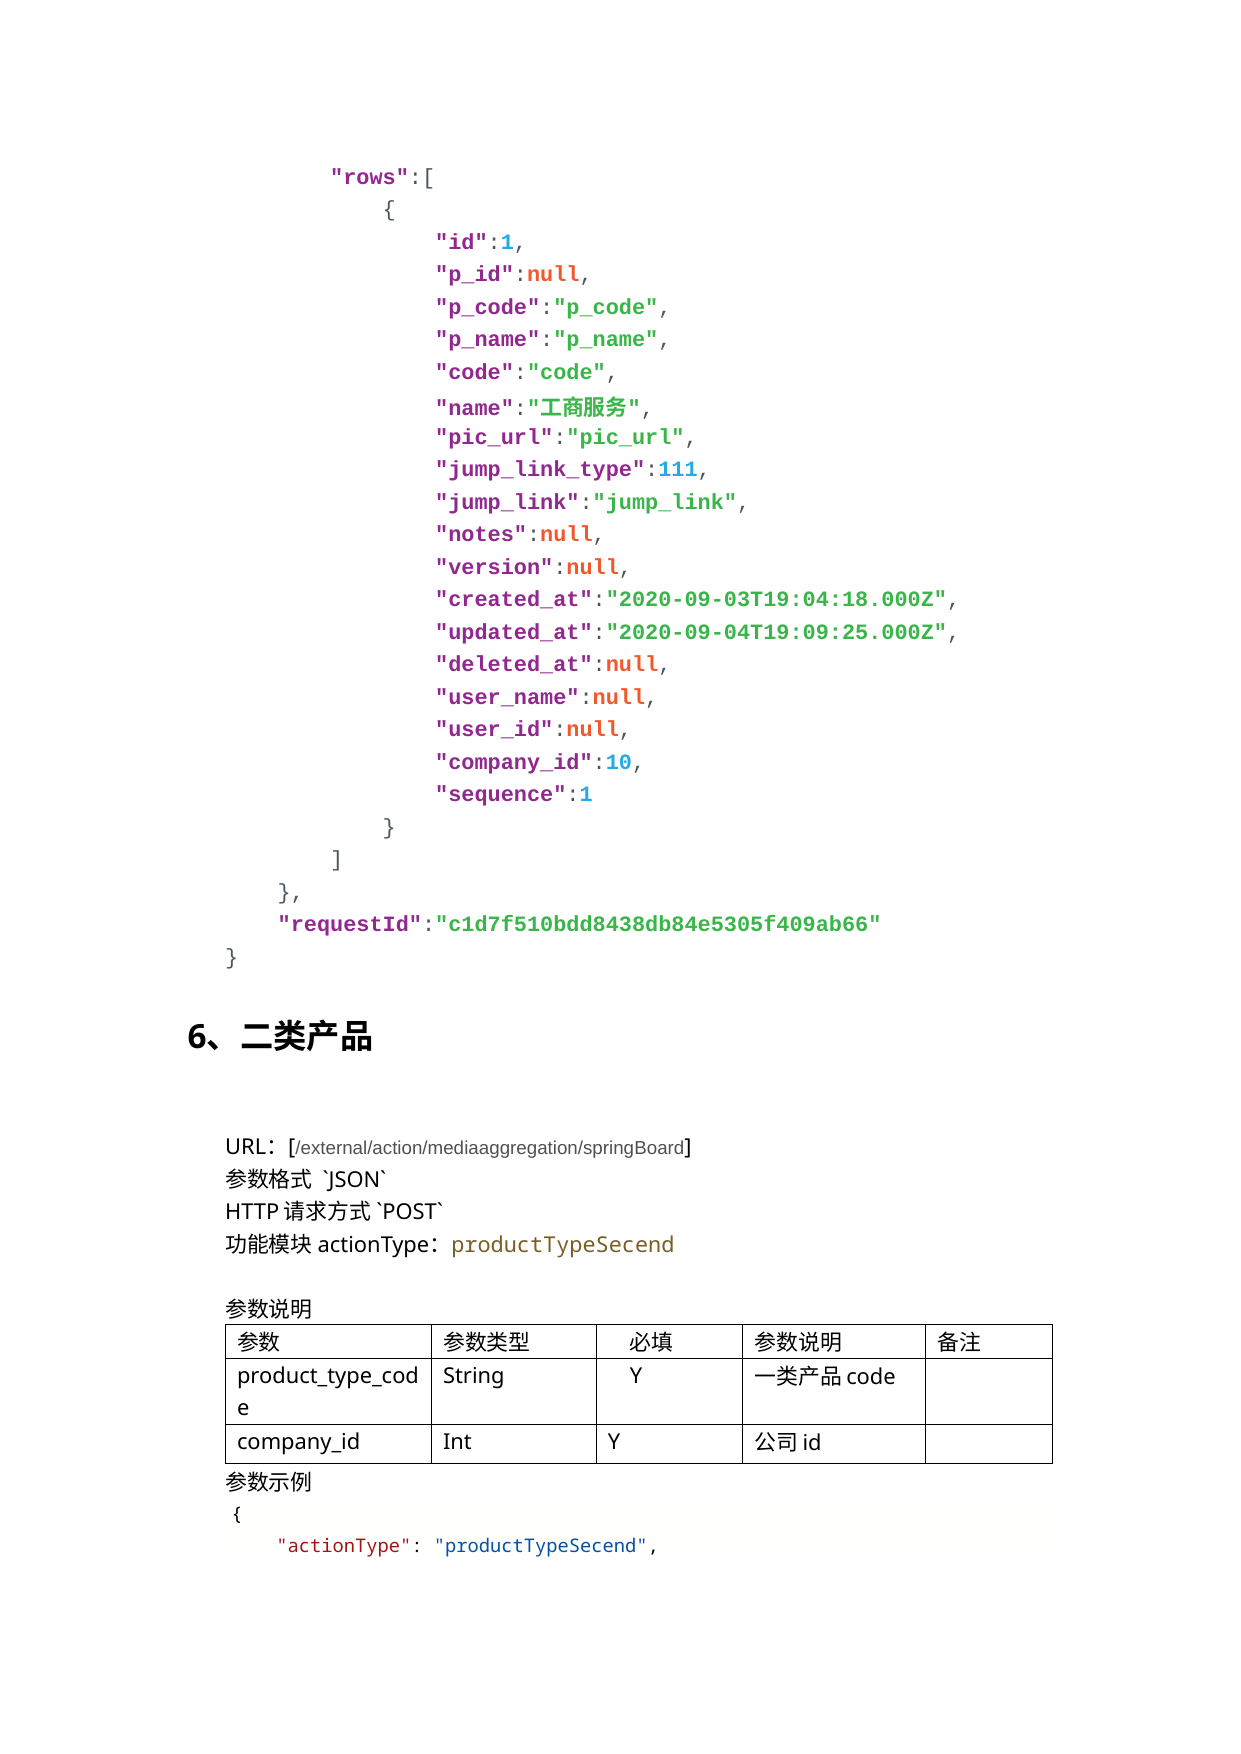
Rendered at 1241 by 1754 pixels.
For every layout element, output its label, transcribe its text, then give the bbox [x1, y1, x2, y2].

subtitle 6、二类产品 [187, 1002, 1053, 1067]
table_cell company_id [226, 1425, 431, 1463]
text { [231, 1497, 1053, 1529]
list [225, 162, 1053, 974]
table_cell 公司id [743, 1425, 925, 1463]
table_cell Y [597, 1359, 742, 1423]
table_cell Y [597, 1425, 742, 1463]
table_cell String [432, 1359, 596, 1423]
table_header 备注 [926, 1325, 1052, 1357]
text "actionType": "productTypeSecend", [231, 1529, 1053, 1562]
table_cell [926, 1359, 1052, 1423]
list HTTP请求方式 `POST` [225, 1194, 1053, 1226]
table_header 参数类型 [432, 1325, 596, 1357]
table_header 参数 [226, 1325, 431, 1357]
table_cell [926, 1425, 1052, 1463]
table_cell product_type_code [226, 1359, 431, 1423]
table_header 必填 [597, 1325, 742, 1357]
table_cell Int [432, 1425, 596, 1463]
table_cell 一类产品code [743, 1359, 925, 1423]
text 功能模块 actionType：productTypeSecend [187, 1226, 1053, 1259]
list 参数格式 `JSON` [225, 1161, 1053, 1194]
list URL：[/external/action/mediaaggregation/springBoard] [225, 1129, 1053, 1161]
table_header 参数说明 [743, 1325, 925, 1357]
text 参数说明 [187, 1291, 1053, 1324]
list 参数示例 [225, 1464, 1053, 1497]
